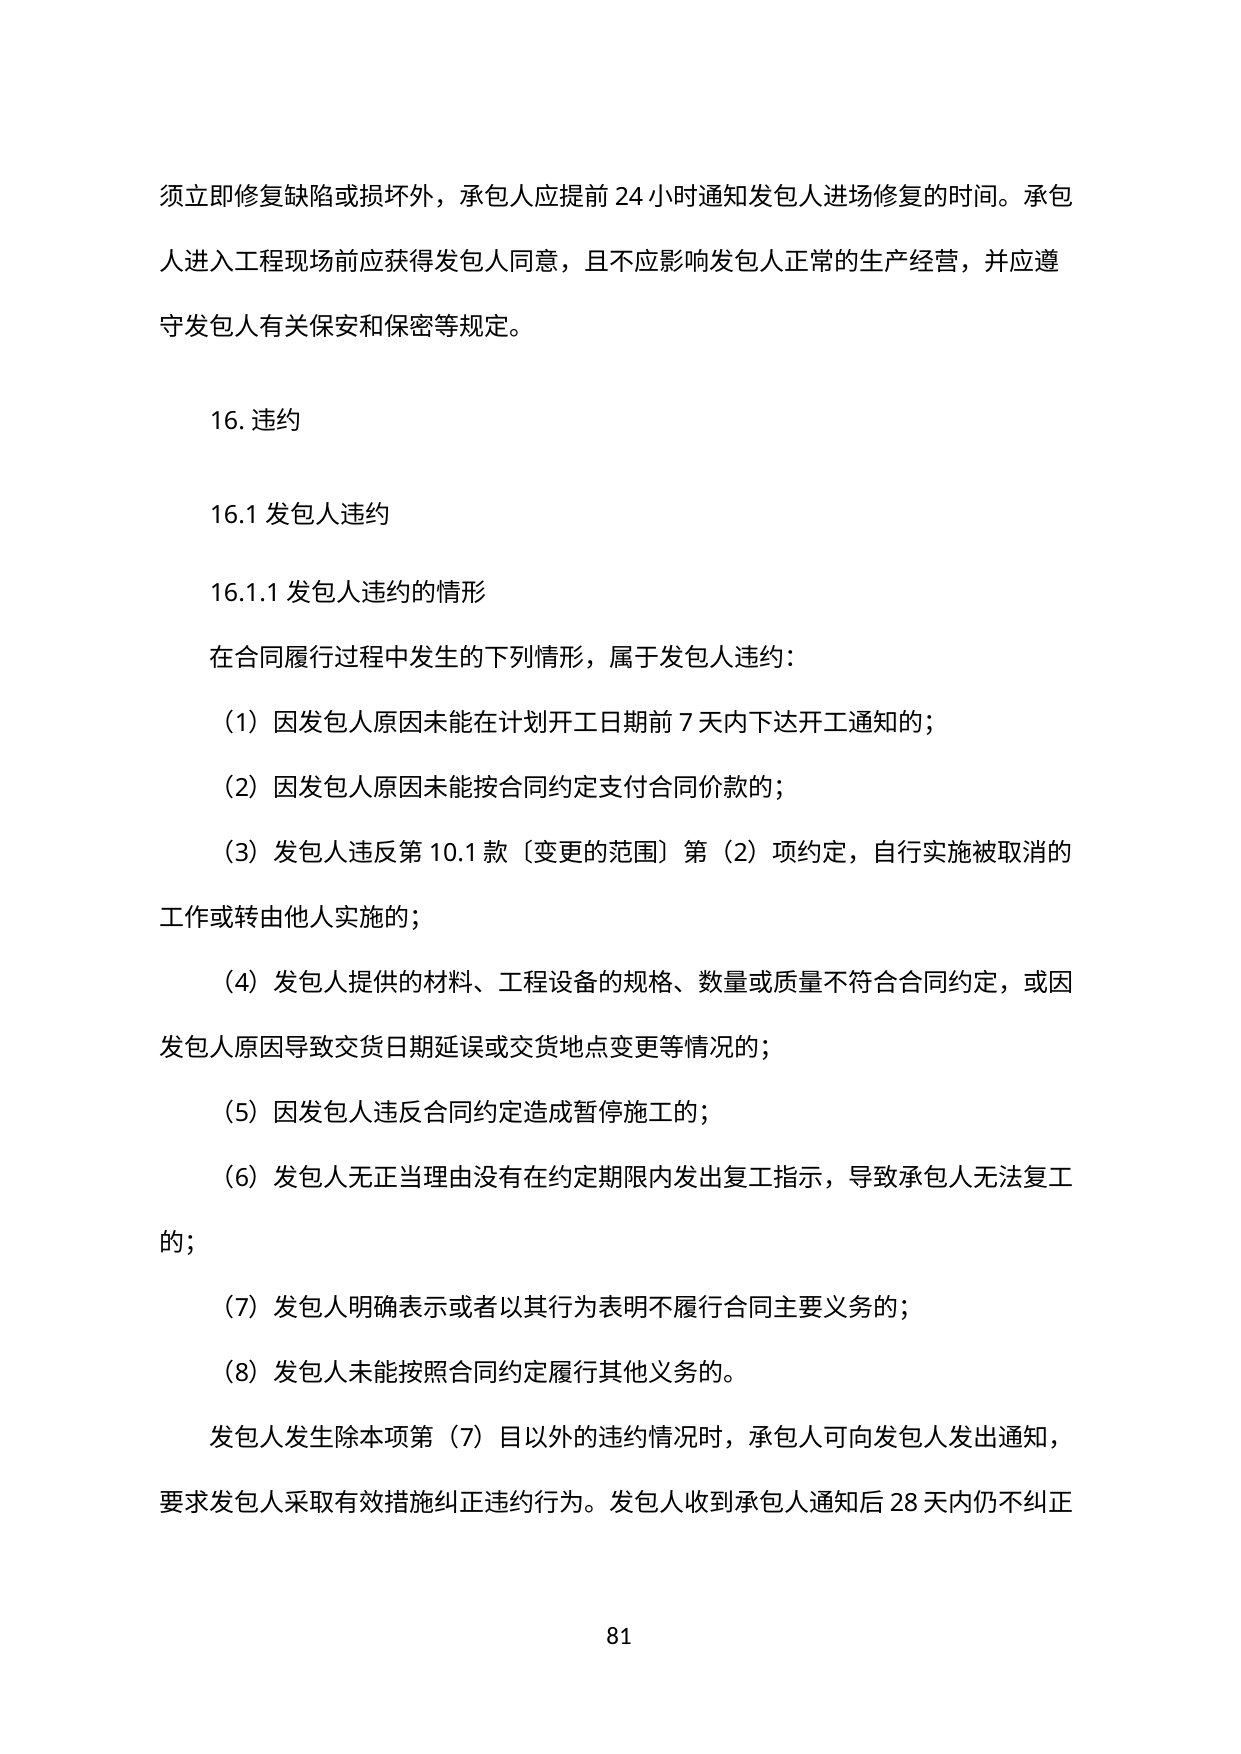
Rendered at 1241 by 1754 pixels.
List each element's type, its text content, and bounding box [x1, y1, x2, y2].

text （6）发包人无正当理由没有在约定期限内发出复工指示，导致承包人无法复工的； [159, 1143, 1078, 1273]
text （8）发包人未能按照合同约定履行其他义务的。 [159, 1338, 1078, 1403]
text （4）发包人提供的材料、工程设备的规格、数量或质量不符合合同约定，或因发包人原因导致交货日期延误或交货地点变更等情况的； [159, 948, 1078, 1078]
text （5）因发包人违反合同约定造成暂停施工的； [159, 1078, 1078, 1143]
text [159, 162, 1078, 357]
subtitle 16.1 发包人违约 [159, 480, 1078, 545]
text （1）因发包人原因未能在计划开工日期前7天内下达开工通知的； [159, 688, 1078, 753]
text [159, 1403, 1078, 1533]
text 在合同履行过程中发生的下列情形，属于发包人违约： [159, 623, 1078, 688]
text 16.1.1 发包人违约的情形 [159, 558, 1078, 623]
text （2）因发包人原因未能按合同约定支付合同价款的； [159, 753, 1078, 818]
text （3）发包人违反第10.1款〔变更的范围〕第（2）项约定，自行实施被取消的工作或转由他人实施的； [159, 818, 1078, 948]
subtitle 16. 违约 [159, 386, 1078, 451]
text （7）发包人明确表示或者以其行为表明不履行合同主要义务的； [159, 1273, 1078, 1338]
